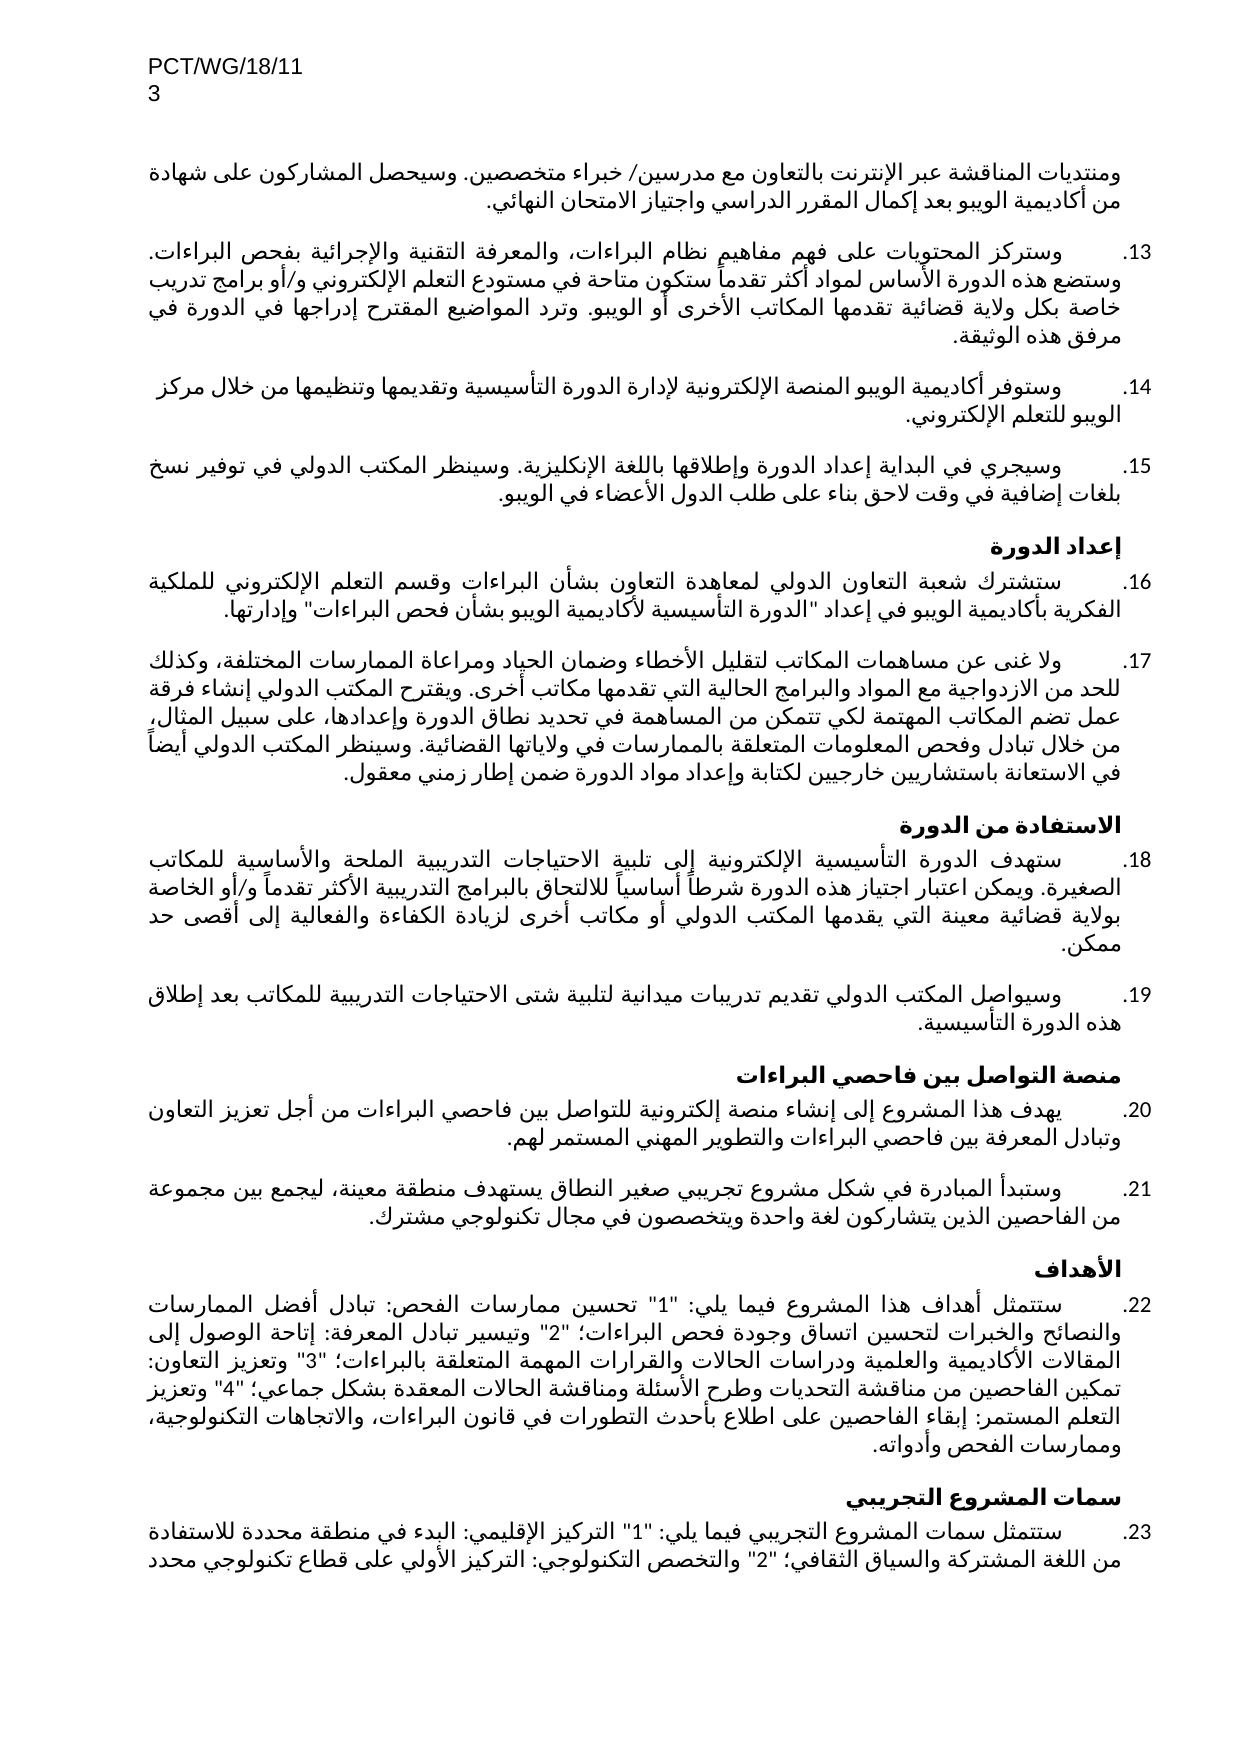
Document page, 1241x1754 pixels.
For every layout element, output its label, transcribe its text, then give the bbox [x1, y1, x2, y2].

text ولا غنى عن مساهمات المكاتب لتقليل الأخطاء وضمان الحياد ومراعاة الممارسات المختلفة، وكذلك للحد من الازدواجية مع المواد والبرامج الحالية التي تقدمها مكاتب أخرى. ويقترح المكتب الدولي إنشاء فرقة عمل تضم المكاتب المهتمة لكي تتمكن من المساهمة في تحديد نطاق الدورة وإعدادها، على سبيل المثال، من خلال تبادل وفحص المعلومات المتعلقة بالممارسات في ولاياتها القضائية. وسينظر المكتب الدولي أيضاً في الاستعانة باستشاريين خارجيين لكتابة وإعداد مواد الدورة ضمن إطار زمني معقول. [148, 646, 1122, 786]
subtitle الأهداف [148, 1255, 1122, 1283]
text وسيجري في البداية إعداد الدورة وإطلاقها باللغة الإنكليزية. وسينظر المكتب الدولي في توفير نسخ بلغات إضافية في وقت لاحق بناء على طلب الدول الأعضاء في الويبو. [148, 451, 1122, 507]
text ستشترك شعبة التعاون الدولي لمعاهدة التعاون بشأن البراءات وقسم التعلم الإلكتروني للملكية الفكرية بأكاديمية الويبو في إعداد "الدورة التأسيسية لأكاديمية الويبو بشأن فحص البراءات" وإدارتها. [148, 567, 1122, 623]
text وستركز المحتويات على فهم مفاهيم نظام البراءات، والمعرفة التقنية والإجرائية بفحص البراءات. وستضع هذه الدورة الأساس لمواد أكثر تقدماً ستكون متاحة في مستودع التعلم الإلكتروني و/أو برامج تدريب خاصة بكل ولاية قضائية تقدمها المكاتب الأخرى أو الويبو. وترد المواضيع المقترح إدراجها في الدورة في مرفق هذه الوثيقة. [148, 237, 1122, 349]
text وستوفر أكاديمية الويبو المنصة الإلكترونية لإدارة الدورة التأسيسية وتقديمها وتنظيمها من خلال مركز الويبو للتعلم الإلكتروني. [148, 372, 1122, 428]
subtitle منصة التواصل بين فاحصي البراءات [148, 1061, 1122, 1089]
text ستهدف الدورة التأسيسية الإلكترونية إلى تلبية الاحتياجات التدريبية الملحة والأساسية للمكاتب الصغيرة. ويمكن اعتبار اجتياز هذه الدورة شرطاً أساسياً للالتحاق بالبرامج التدريبية الأكثر تقدماً و/أو الخاصة بولاية قضائية معينة التي يقدمها المكتب الدولي أو مكاتب أخرى لزيادة الكفاءة والفعالية إلى أقصى حد ممكن. [148, 845, 1122, 957]
text وسيواصل المكتب الدولي تقديم تدريبات ميدانية لتلبية شتى الاحتياجات التدريبية للمكاتب بعد إطلاق هذه الدورة التأسيسية. [148, 980, 1122, 1036]
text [148, 1517, 1122, 1573]
text وستبدأ المبادرة في شكل مشروع تجريبي صغير النطاق يستهدف منطقة معينة، ليجمع بين مجموعة من الفاحصين الذين يتشاركون لغة واحدة ويتخصصون في مجال تكنولوجي مشترك. [148, 1174, 1122, 1230]
subtitle سمات المشروع التجريبي [148, 1483, 1122, 1511]
text يهدف هذا المشروع إلى إنشاء منصة إلكترونية للتواصل بين فاحصي البراءات من أجل تعزيز التعاون وتبادل المعرفة بين فاحصي البراءات والتطوير المهني المستمر لهم. [148, 1095, 1122, 1151]
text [148, 158, 1122, 214]
text ستتمثل أهداف هذا المشروع فيما يلي: "1" تحسين ممارسات الفحص: تبادل أفضل الممارسات والنصائح والخبرات لتحسين اتساق وجودة فحص البراءات؛ "2" وتيسير تبادل المعرفة: إتاحة الوصول إلى المقالات الأكاديمية والعلمية ودراسات الحالات والقرارات المهمة المتعلقة بالبراءات؛ "3" وتعزيز التعاون: تمكين الفاحصين من مناقشة التحديات وطرح الأسئلة ومناقشة الحالات المعقدة بشكل جماعي؛ "4" وتعزيز التعلم المستمر: إبقاء الفاحصين على اطلاع بأحدث التطورات في قانون البراءات، والاتجاهات التكنولوجية، وممارسات الفحص وأدواته. [148, 1290, 1122, 1458]
subtitle الاستفادة من الدورة [148, 811, 1122, 839]
subtitle إعداد الدورة [148, 532, 1122, 561]
